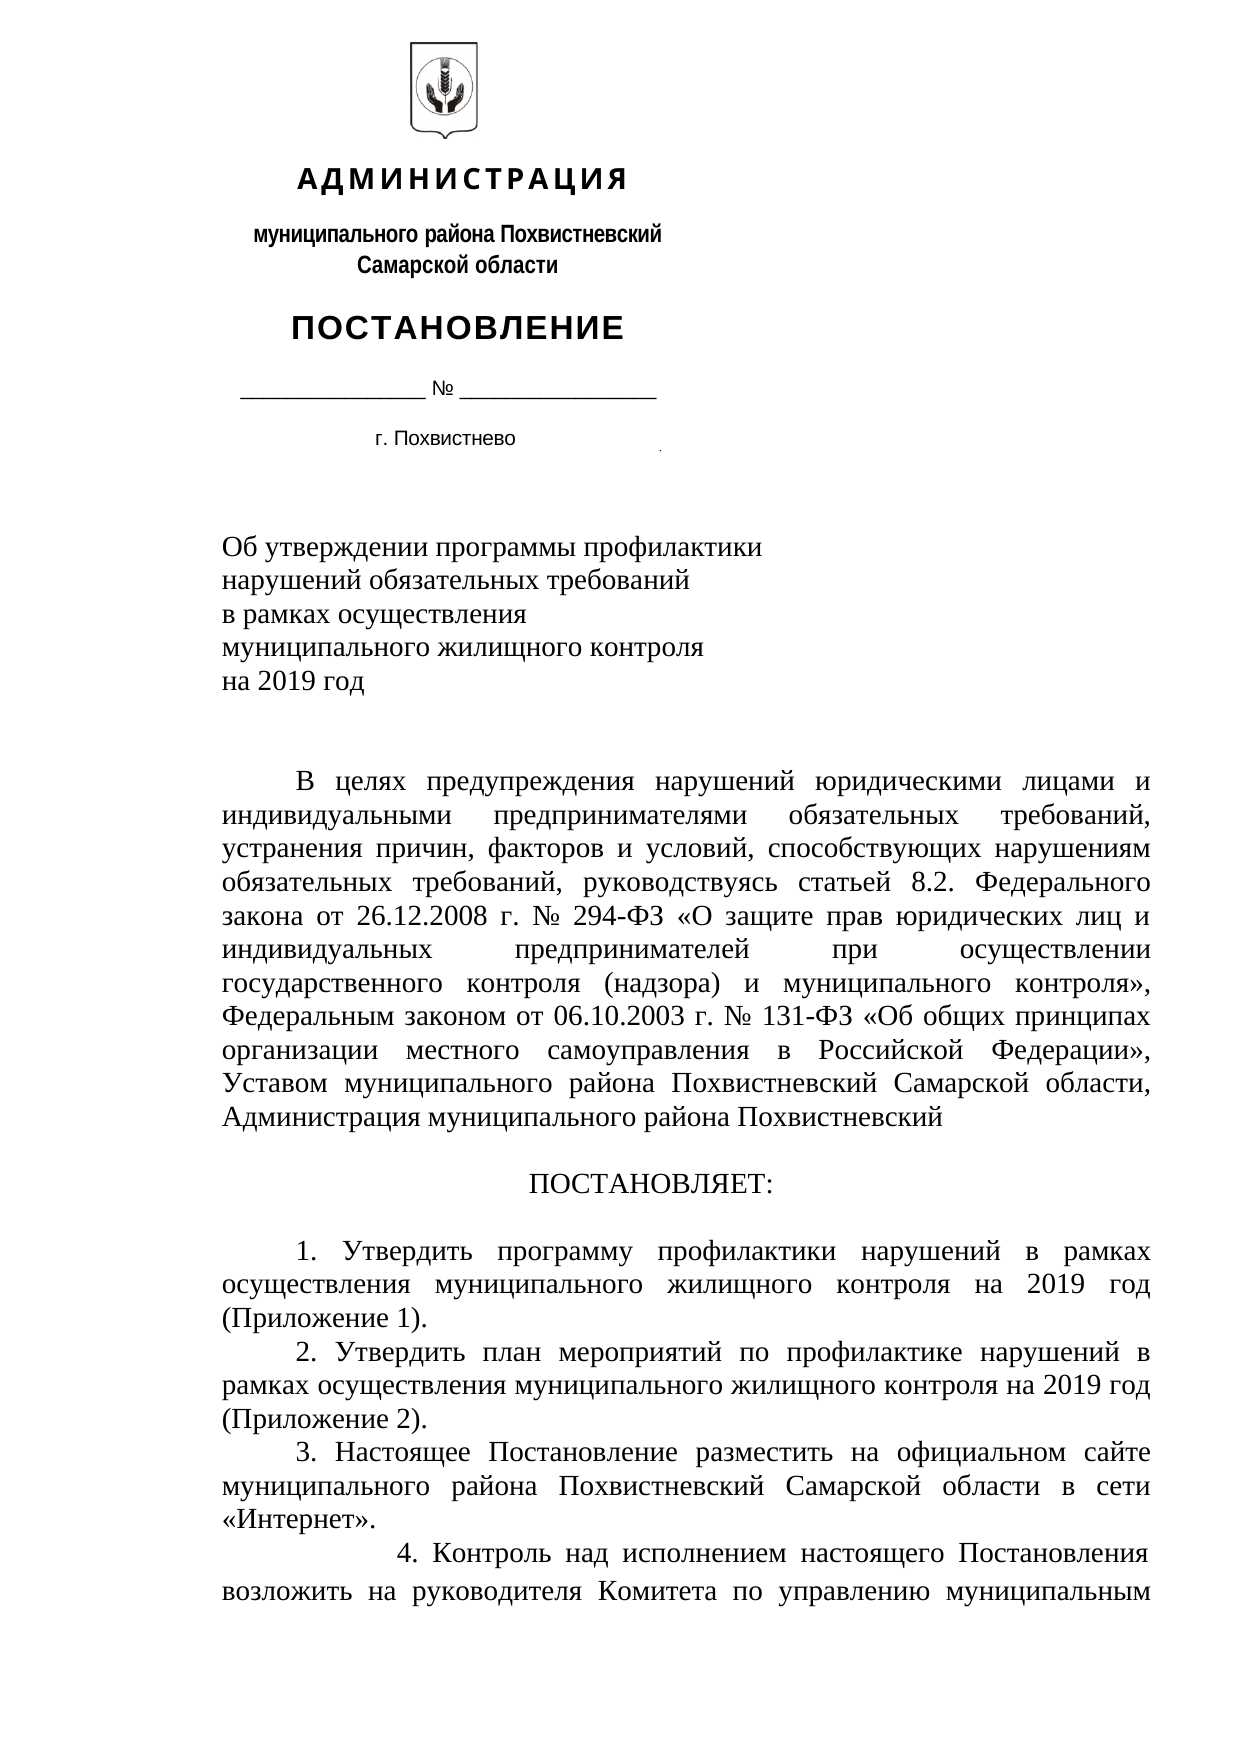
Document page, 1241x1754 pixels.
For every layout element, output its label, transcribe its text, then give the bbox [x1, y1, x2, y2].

text В целях предупреждения нарушений юридическими лицами и индивидуальными предпринимателями обязательных требований, устранения причин, факторов и условий, способствующих нарушениям обязательных требований, руководствуясь статьей 8.2. Федерального закона от 26.12.2008 г. № 294-ФЗ «О защите прав юридических лиц и индивидуальных предпринимателей при осуществлении государственного контроля (надзора) и муниципального контроля», Федеральным законом от 06.10.2003 г. № 131-ФЗ «Об общих принципах организации местного самоуправления в Российской Федерации», Уставом муниципального района Похвистневский Самарской области, Администрация муниципального района Похвистневский [222, 763, 1152, 1132]
text 1. Утвердить программу профилактики нарушений в рамках осуществления муниципального жилищного контроля на 2019 год (Приложение 1). [222, 1233, 1152, 1334]
text 3. Настоящее Постановление разместить на официальном сайте муниципального района Похвистневский Самарской области в сети «Интернет». [222, 1434, 1152, 1535]
table_header АДМИНИСТРАЦИЯ муниципального района Похвистневский Самарской области ПОСТАНОВЛЕНИЕ ________________ № _________________ г. Похвистнево [210, 39, 705, 503]
text муниципального жилищного контроля [222, 629, 1152, 663]
text нарушений обязательных требований [222, 562, 1152, 596]
text Об утверждении программы профилактики [222, 529, 1152, 562]
text в рамках осуществления [222, 596, 1152, 629]
text на 2019 год [222, 663, 1152, 696]
picture [410, 42, 478, 137]
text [177, 1535, 1152, 1607]
text 2. Утвердить план мероприятий по профилактике нарушений в рамках осуществления муниципального жилищного контроля на 2019 год (Приложение 2). [222, 1334, 1152, 1434]
text ПОСТАНОВЛЯЕТ: [222, 1166, 1152, 1199]
